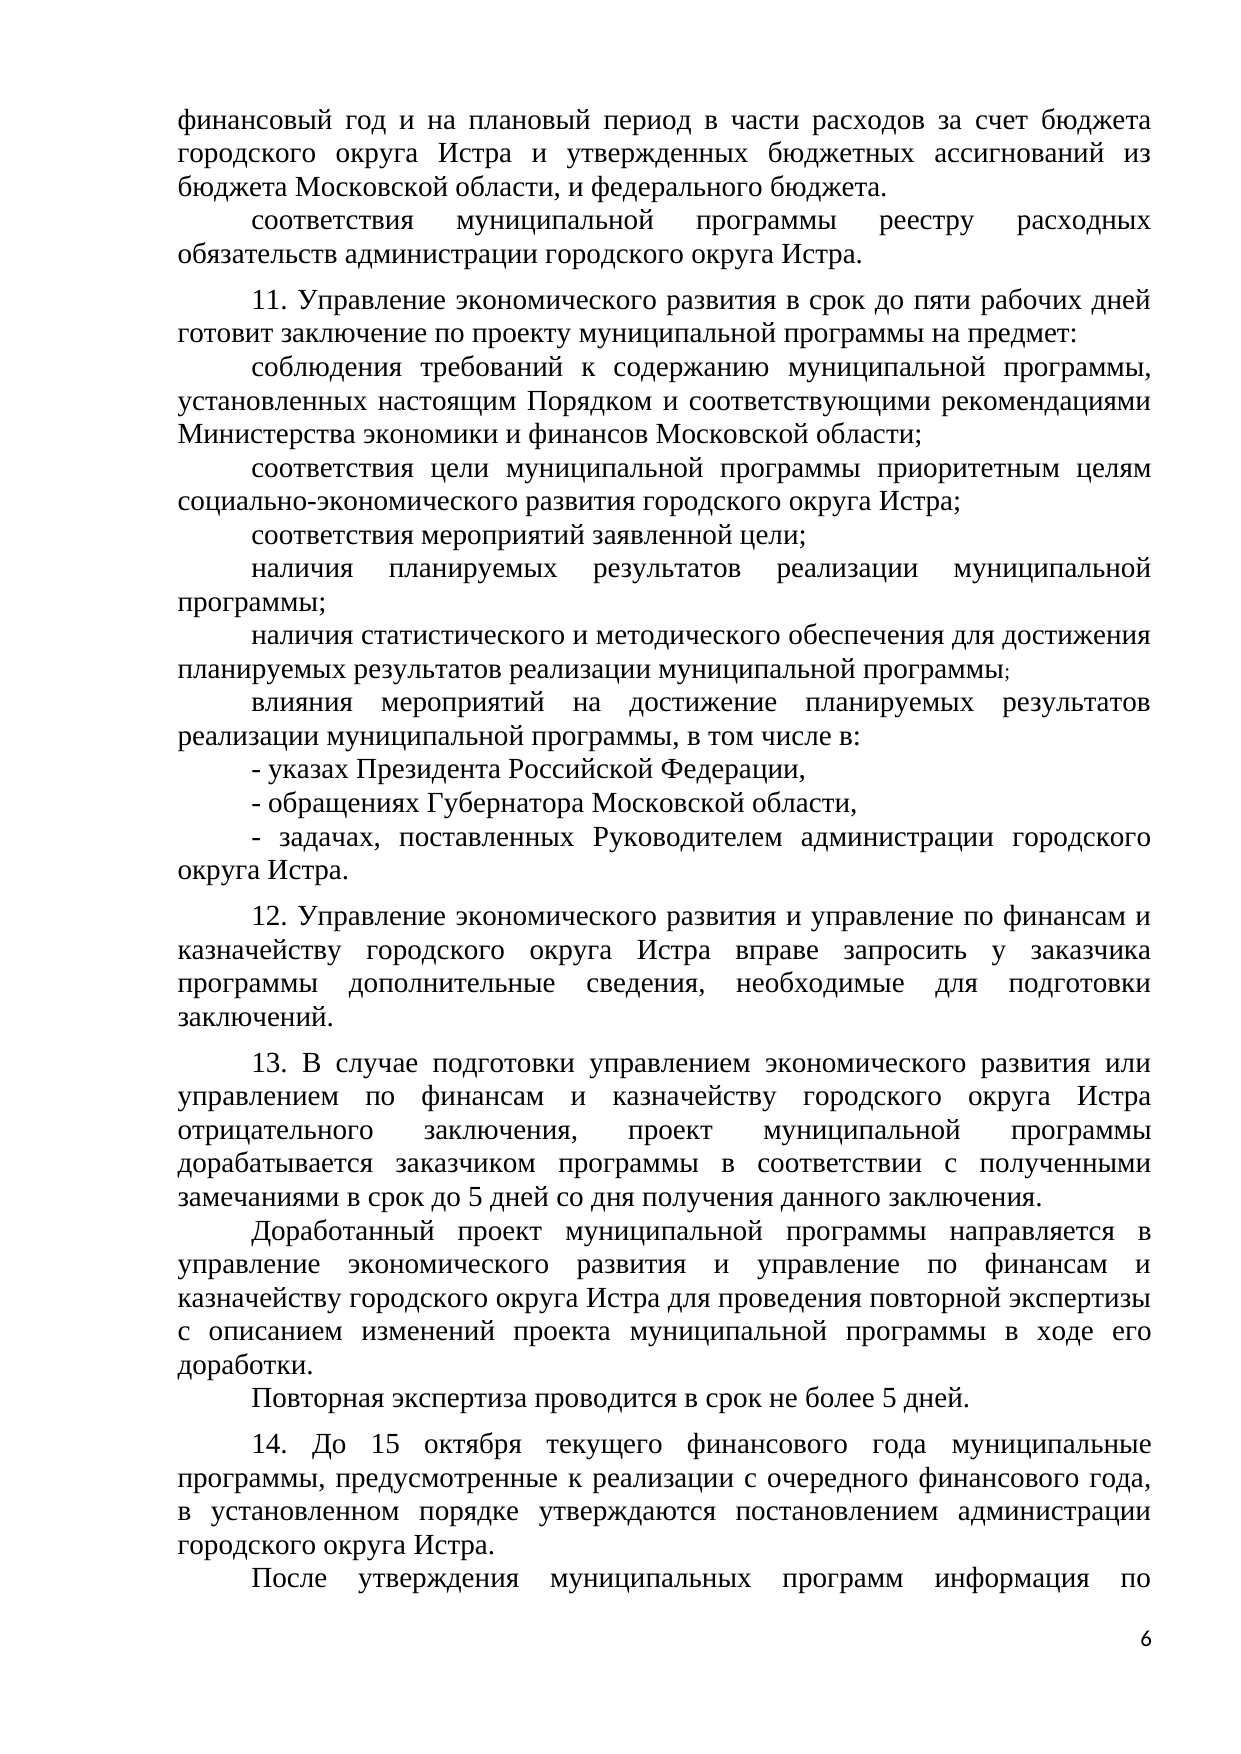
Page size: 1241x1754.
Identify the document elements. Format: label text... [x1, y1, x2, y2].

text - указах Президента Российской Федерации, [177, 752, 1152, 785]
text 13. В случае подготовки управлением экономического развития или управлением по финансам и казначейству городского округа Истра отрицательного заключения, проект муниципальной программы дорабатывается заказчиком программы в соответствии с полученными замечаниями в срок до 5 дней со дня получения данного заключения. [177, 1045, 1152, 1213]
text наличия статистического и методического обеспечения для достижения планируемых результатов реализации муниципальной программы; [177, 617, 1152, 684]
text влияния мероприятий на достижение планируемых результатов реализации муниципальной программы, в том числе в: [177, 684, 1152, 752]
text соблюдения требований к содержанию муниципальной программы, установленных настоящим Порядком и соответствующими рекомендациями Министерства экономики и финансов Московской области; [177, 349, 1152, 450]
text 12. Управление экономического развития и управление по финансам и казначейству городского округа Истра вправе запросить у заказчика программы дополнительные сведения, необходимые для подготовки заключений. [177, 898, 1152, 1032]
text - задачах, поставленных Руководителем администрации городского округа Истра. [177, 819, 1152, 886]
text Повторная экспертиза проводится в срок не более 5 дней. [177, 1380, 1152, 1414]
text соответствия мероприятий заявленной цели; [177, 517, 1152, 550]
text наличия планируемых результатов реализации муниципальной программы; [177, 550, 1152, 617]
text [177, 1561, 1152, 1594]
text 11. Управление экономического развития в срок до пяти рабочих дней готовит заключение по проекту муниципальной программы на предмет: [177, 282, 1152, 349]
text 14. До 15 октября текущего финансового года муниципальные программы, предусмотренные к реализации с очередного финансового года, в установленном порядке утверждаются постановлением администрации городского округа Истра. [177, 1426, 1152, 1561]
text Доработанный проект муниципальной программы направляется в управление экономического развития и управление по финансам и казначейству городского округа Истра для проведения повторной экспертизы с описанием изменений проекта муниципальной программы в ходе его доработки. [177, 1213, 1152, 1380]
text - обращениях Губернатора Московской области, [177, 785, 1152, 819]
text соответствия муниципальной программы реестру расходных обязательств администрации городского округа Истра. [177, 202, 1152, 269]
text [177, 102, 1152, 202]
text соответствия цели муниципальной программы приоритетным целям социально-экономического развития городского округа Истра; [177, 450, 1152, 517]
